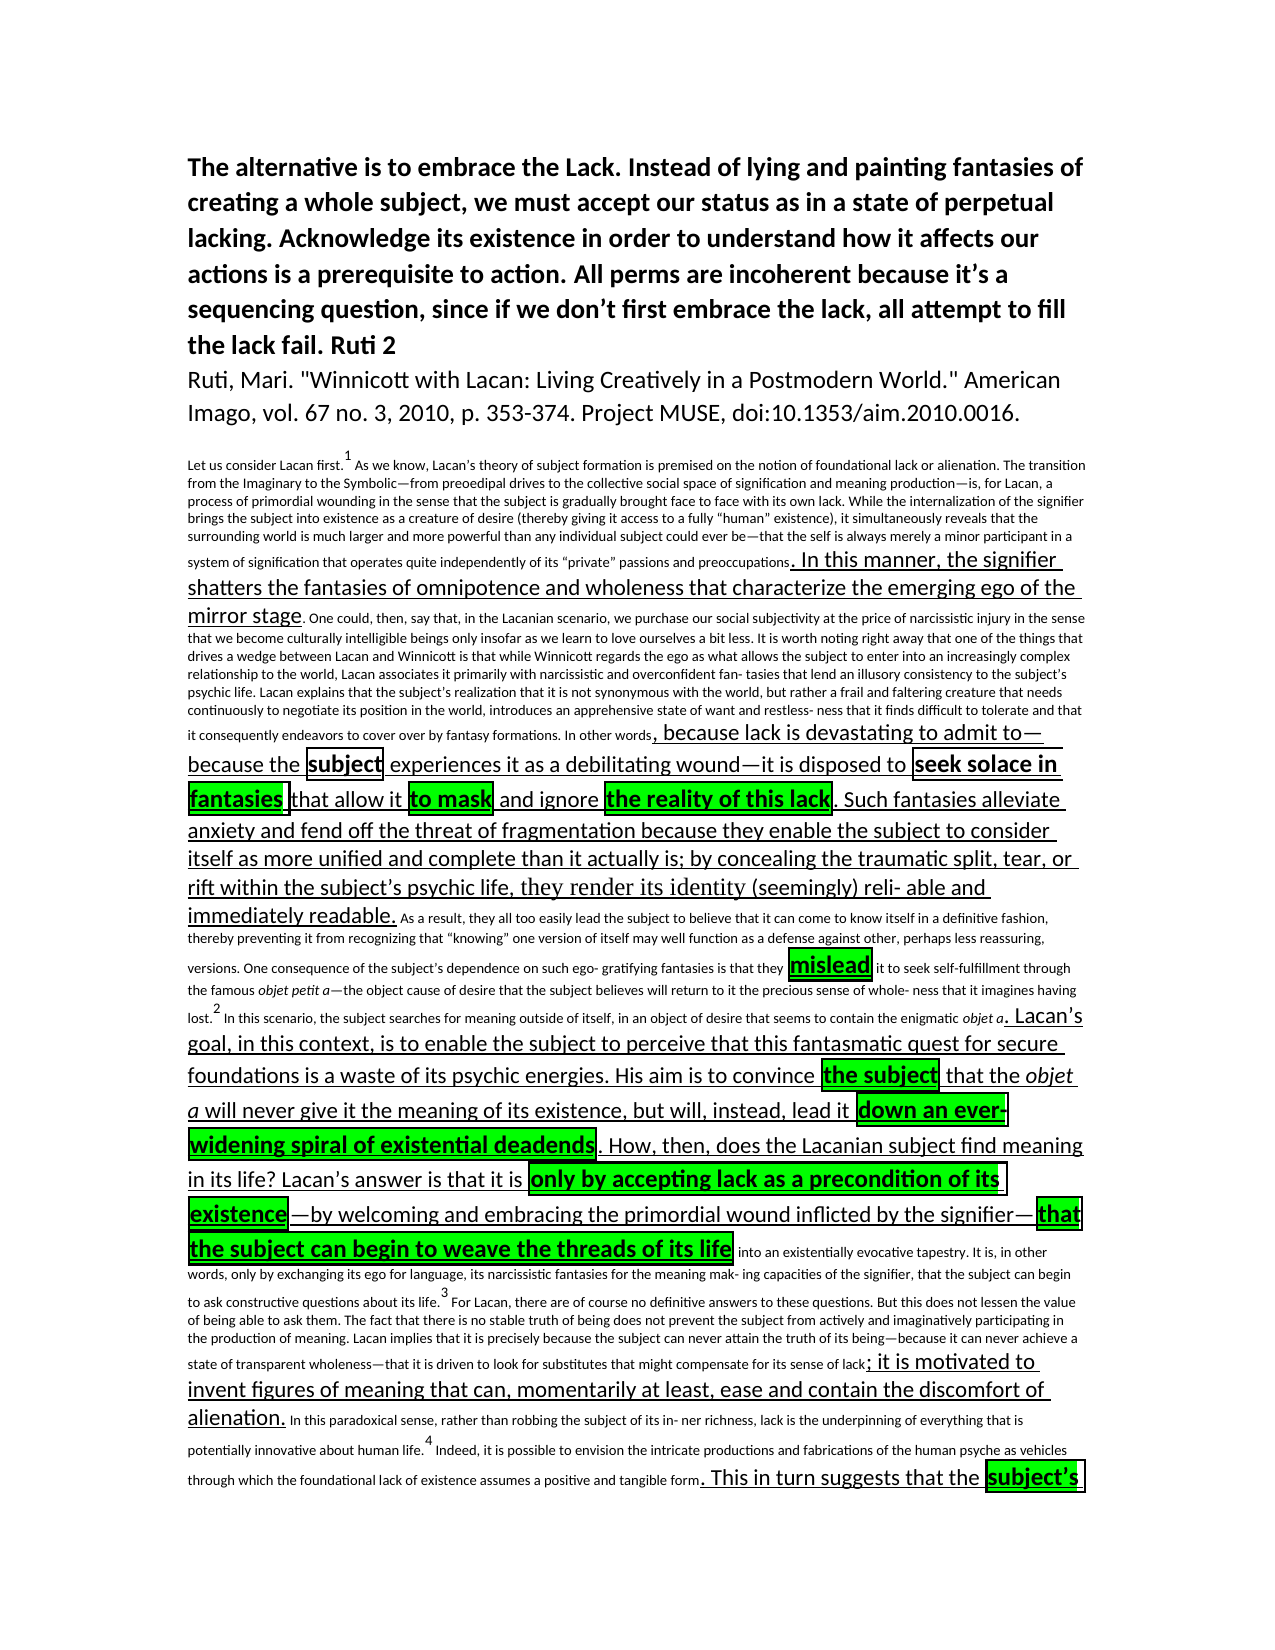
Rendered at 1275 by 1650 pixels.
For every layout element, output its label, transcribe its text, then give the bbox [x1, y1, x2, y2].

subtitle The alternative is to embrace the Lack. Instead of lying and painting fantasies of creating a whole subject, we must accept our status as in a state of perpetual lacking. Acknowledge its existence in order to understand how it affects our actions is a prerequisite to action. All perms are incoherent because it’s a sequencing question, since if we don’t first embrace the lack, all attempt to fill the lack fail. Ruti 2 [187, 150, 1087, 361]
text Ruti, Mari. "Winnicott with Lacan: Living Creatively in a Postmodern World." American Imago, vol. 67 no. 3, 2010, p. 353-374. Project MUSE, doi:10.1353/aim.2010.0016. [187, 364, 1087, 427]
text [187, 446, 1087, 1493]
